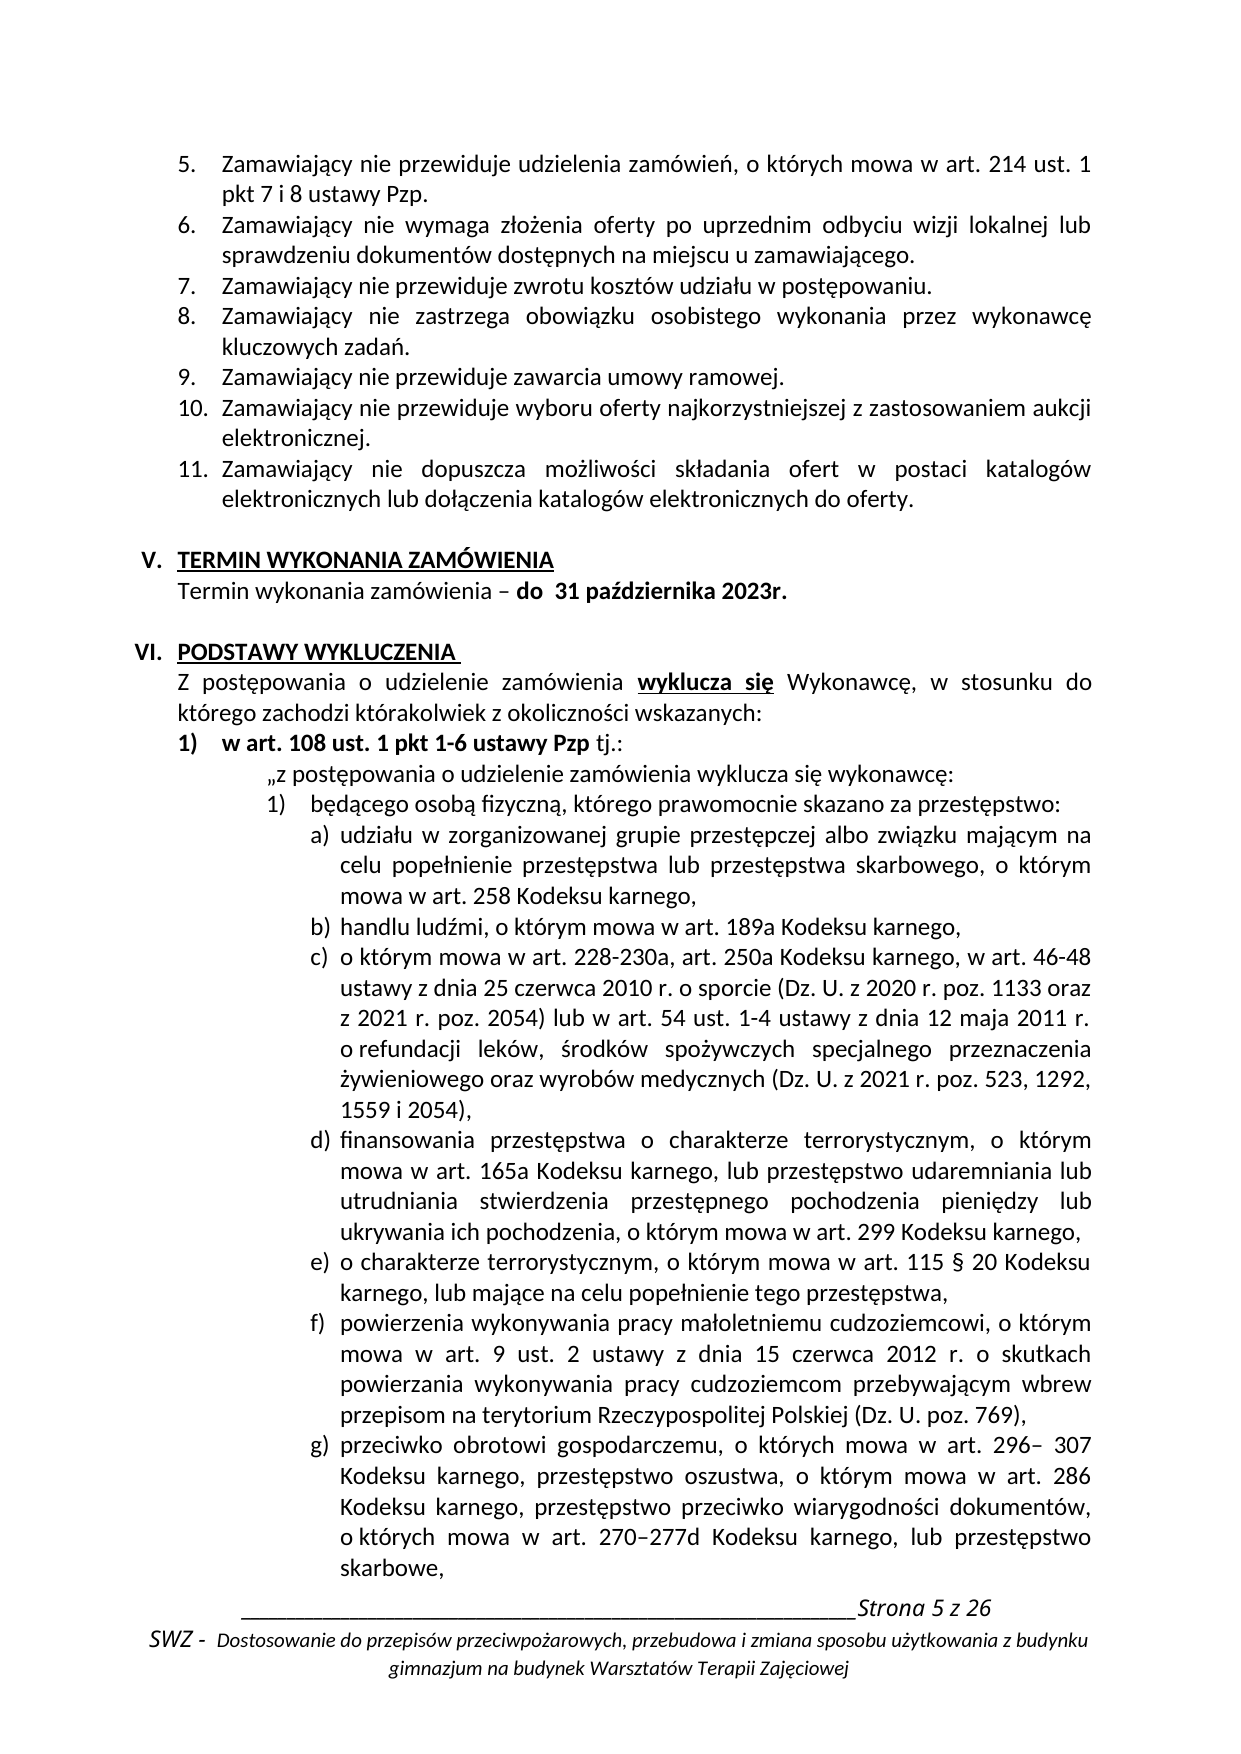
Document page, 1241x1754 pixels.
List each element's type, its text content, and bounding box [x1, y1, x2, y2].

list TERMIN WYKONANIA ZAMÓWIENIA [162, 544, 1092, 575]
text Termin wykonania zamówienia – do 31 października 2023r. [177, 575, 1092, 606]
list finansowania przestępstwa o charakterze terrorystycznym, o którym mowa w art. 165a Kodeksu karnego, lub przestępstwo udaremniania lub utrudniania stwierdzenia przestępnego pochodzenia pieniędzy lub ukrywania ich pochodzenia, o którym mowa w art. 299 Kodeksu karnego, [310, 1124, 1092, 1246]
list będącego osobą fizyczną, którego prawomocnie skazano za przestępstwo: [266, 789, 1092, 819]
list Zamawiający nie przewiduje zawarcia umowy ramowej. [177, 361, 1092, 392]
list udziału w zorganizowanej grupie przestępczej albo związku mającym na celu popełnienie przestępstwa lub przestępstwa skarbowego, o którym mowa w art. 258 Kodeksu karnego, [310, 819, 1092, 911]
list Zamawiający nie zastrzega obowiązku osobistego wykonania przez wykonawcę kluczowych zadań. [177, 300, 1092, 361]
list o którym mowa w art. 228-230a, art. 250a Kodeksu karnego, w art. 46-48 ustawy z dnia 25 czerwca 2010 r. o sporcie (Dz. U. z 2020 r. poz. 1133 oraz z 2021 r. poz. 2054) lub w art. 54 ust. 1-4 ustawy z dnia 12 maja 2011 r. o refundacji leków, środków spożywczych specjalnego przeznaczenia żywieniowego oraz wyrobów medycznych (Dz. U. z 2021 r. poz. 523, 1292, 1559 i 2054), [310, 941, 1092, 1124]
text Z postępowania o udzielenie zamówienia wyklucza się Wykonawcę, w stosunku do którego zachodzi którakolwiek z okoliczności wskazanych: [177, 667, 1092, 728]
list Zamawiający nie dopuszcza możliwości składania ofert w postaci katalogów elektronicznych lub dołączenia katalogów elektronicznych do oferty. [177, 453, 1092, 514]
list PODSTAWY WYKLUCZENIA [162, 636, 1092, 667]
list przeciwko obrotowi gospodarczemu, o których mowa w art. 296– 307 Kodeksu karnego, przestępstwo oszustwa, o którym mowa w art. 286 Kodeksu karnego, przestępstwo przeciwko wiarygodności dokumentów, o których mowa w art. 270–277d Kodeksu karnego, lub przestępstwo skarbowe, [310, 1429, 1092, 1582]
list „z postępowania o udzielenie zamówienia wyklucza się wykonawcę: [266, 758, 1092, 789]
list w art. 108 ust. 1 pkt 1-6 ustawy Pzp tj.: [177, 728, 1092, 758]
list Zamawiający nie przewiduje udzielenia zamówień, o których mowa w art. 214 ust. 1 pkt 7 i 8 ustawy Pzp. [177, 148, 1092, 209]
list Zamawiający nie wymaga złożenia oferty po uprzednim odbyciu wizji lokalnej lub sprawdzeniu dokumentów dostępnych na miejscu u zamawiającego. [177, 209, 1092, 270]
list Zamawiający nie przewiduje wyboru oferty najkorzystniejszej z zastosowaniem aukcji elektronicznej. [177, 392, 1092, 453]
list handlu ludźmi, o którym mowa w art. 189a Kodeksu karnego, [310, 911, 1092, 941]
list Zamawiający nie przewiduje zwrotu kosztów udziału w postępowaniu. [177, 270, 1092, 300]
list powierzenia wykonywania pracy małoletniemu cudzoziemcowi, o którym mowa w art. 9 ust. 2 ustawy z dnia 15 czerwca 2012 r. o skutkach powierzania wykonywania pracy cudzoziemcom przebywającym wbrew przepisom na terytorium Rzeczypospolitej Polskiej (Dz. U. poz. 769), [310, 1307, 1092, 1429]
list o charakterze terrorystycznym, o którym mowa w art. 115 § 20 Kodeksu karnego, lub mające na celu popełnienie tego przestępstwa, [310, 1246, 1092, 1307]
